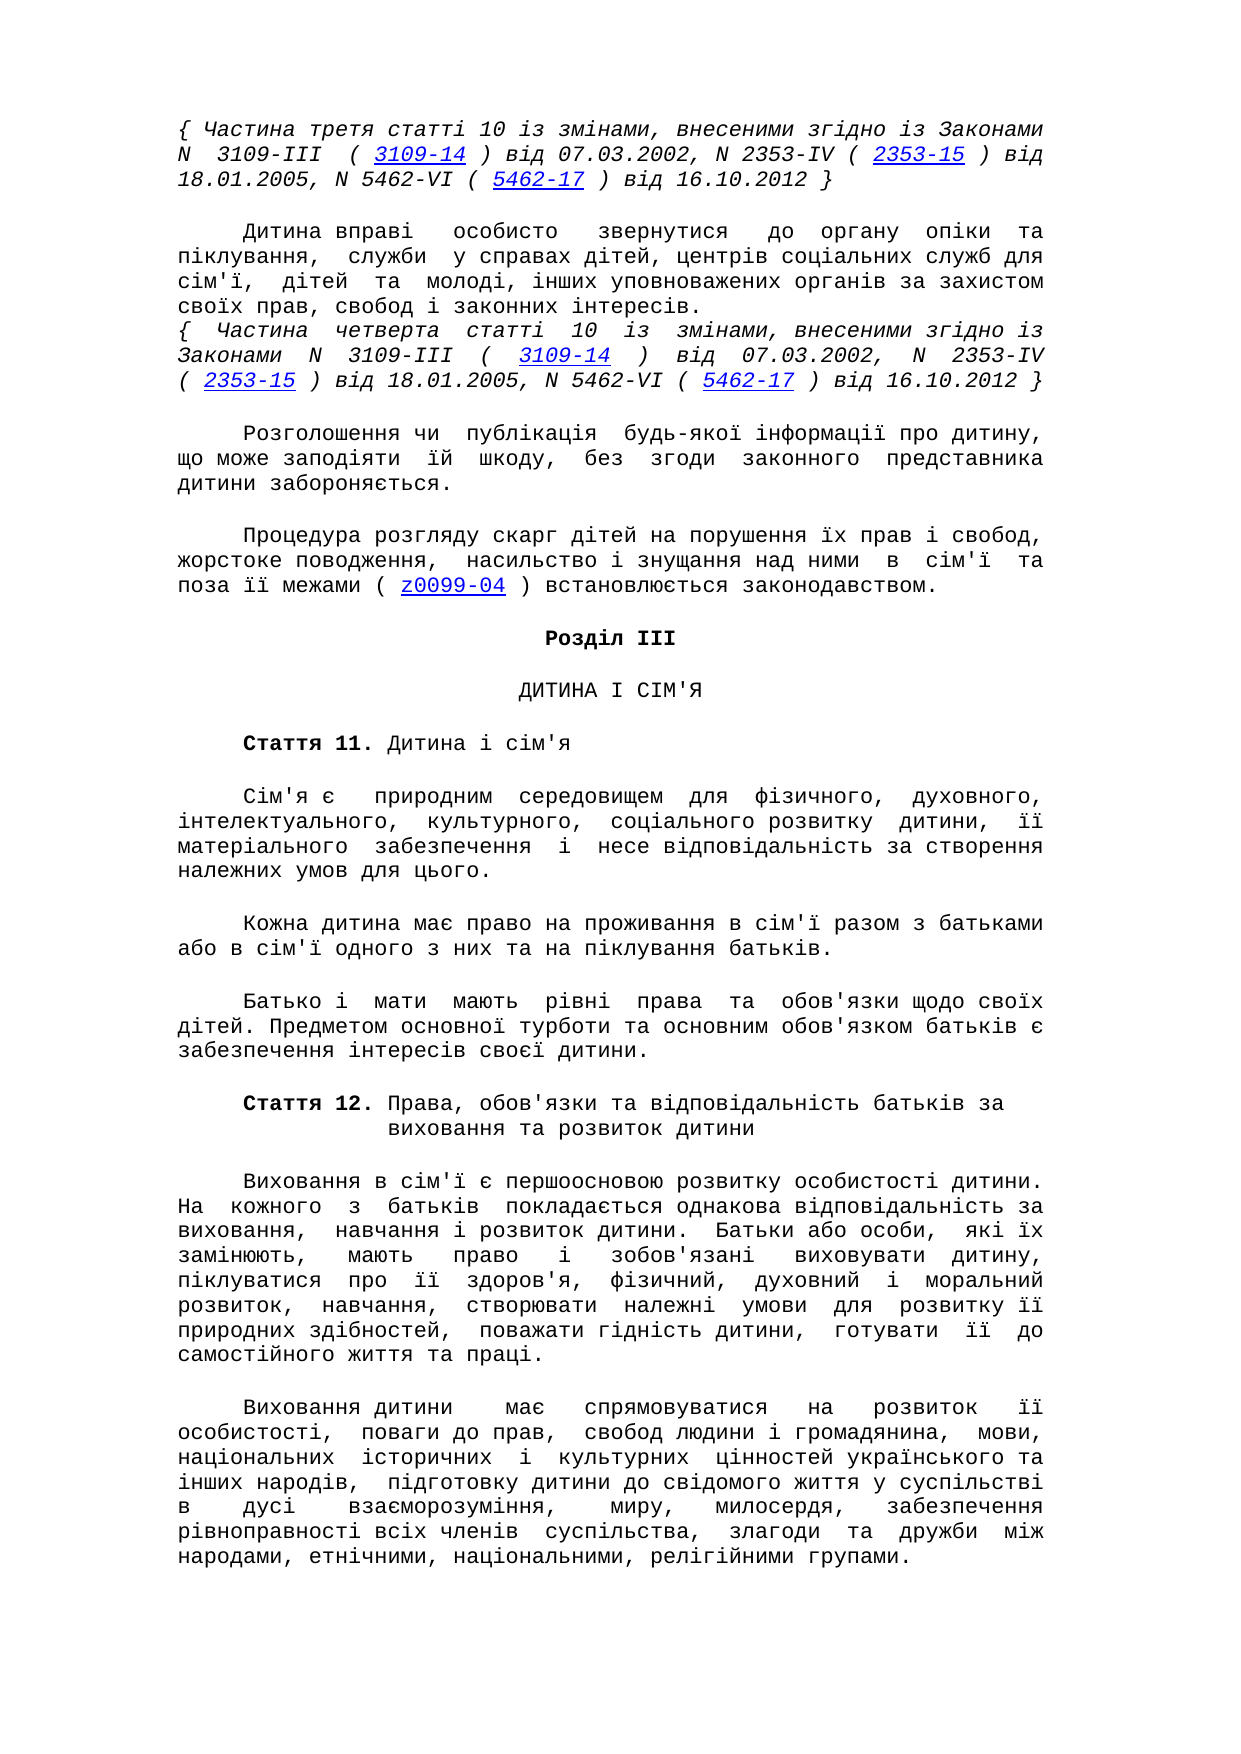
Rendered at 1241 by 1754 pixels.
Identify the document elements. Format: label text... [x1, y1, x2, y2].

text Виховання дитини має спрямовуватися на розвиток її особистості, поваги до прав, свобод людини і громадянина, мови, національних історичних і культурних цінностей українського та інших народів, підготовку дитини до свідомого життя у суспільстві в дусі взаєморозуміння, миру, милосердя, забезпечення рівноправності всіх членів суспільства, злагоди та дружби між народами, етнічними, національними, релігійними групами. [177, 1396, 1152, 1598]
text Кожна дитина має право на проживання в сім'ї разом з батьками або в сім'ї одного з них та на піклування батьків. [177, 912, 1152, 990]
text Дитина вправі особисто звернутися до органу опіки та піклування, служби у справах дітей, центрів соціальних служб для сім'ї, дітей та молоді, інших уповноважених органів за захистом своїх прав, свобод і законних інтересів. [177, 221, 1152, 320]
text Батько і мати мають рівні права та обов'язки щодо своїх дітей. Предметом основної турботи та основним обов'язком батьків є забезпечення інтересів своєї дитини. [177, 990, 1152, 1092]
text Процедура розгляду скарг дітей на порушення їх прав і свобод, жорстоке поводження, насильство і знущання над ними в сім'ї та поза її межами ( z0099-04 ) встановлюється законодавством. [177, 524, 1152, 627]
text ДИТИНА І СІМ'Я [177, 680, 1152, 732]
text Стаття 12. Права, обов'язки та відповідальність батьків за виховання та розвиток дитини [177, 1092, 1152, 1170]
text { Частина третя статті 10 із змінами, внесеними згідно із Законами N 3109-III ( 3109-14 ) від 07.03.2002, N 2353-IV ( 2353-15 ) від 18.01.2005, N 5462-VI ( 5462-17 ) від 16.10.2012 } [177, 118, 1152, 221]
text Розголошення чи публікація будь-якої інформації про дитину, що може заподіяти їй шкоду, без згоди законного представника дитини забороняється. [177, 422, 1152, 524]
text Стаття 11. Дитина і сім'я [177, 732, 1152, 785]
text Виховання в сім'ї є першоосновою розвитку особистості дитини. На кожного з батьків покладається однакова відповідальність за виховання, навчання і розвиток дитини. Батьки або особи, які їх замінюють, мають право і зобов'язані виховувати дитину, піклуватися про її здоров'я, фізичний, духовний і моральний розвиток, навчання, створювати належні умови для розвитку її природних здібностей, поважати гідність дитини, готувати її до самостійного життя та праці. [177, 1170, 1152, 1396]
text Сім'я є природним середовищем для фізичного, духовного, інтелектуального, культурного, соціального розвитку дитини, її матеріального забезпечення і несе відповідальність за створення належних умов для цього. [177, 785, 1152, 912]
text Розділ III [177, 627, 1152, 680]
text { Частина четверта статті 10 із змінами, внесеними згідно із Законами N 3109-III ( 3109-14 ) від 07.03.2002, N 2353-IV ( 2353-15 ) від 18.01.2005, N 5462-VI ( 5462-17 ) від 16.10.2012 } [177, 320, 1152, 422]
